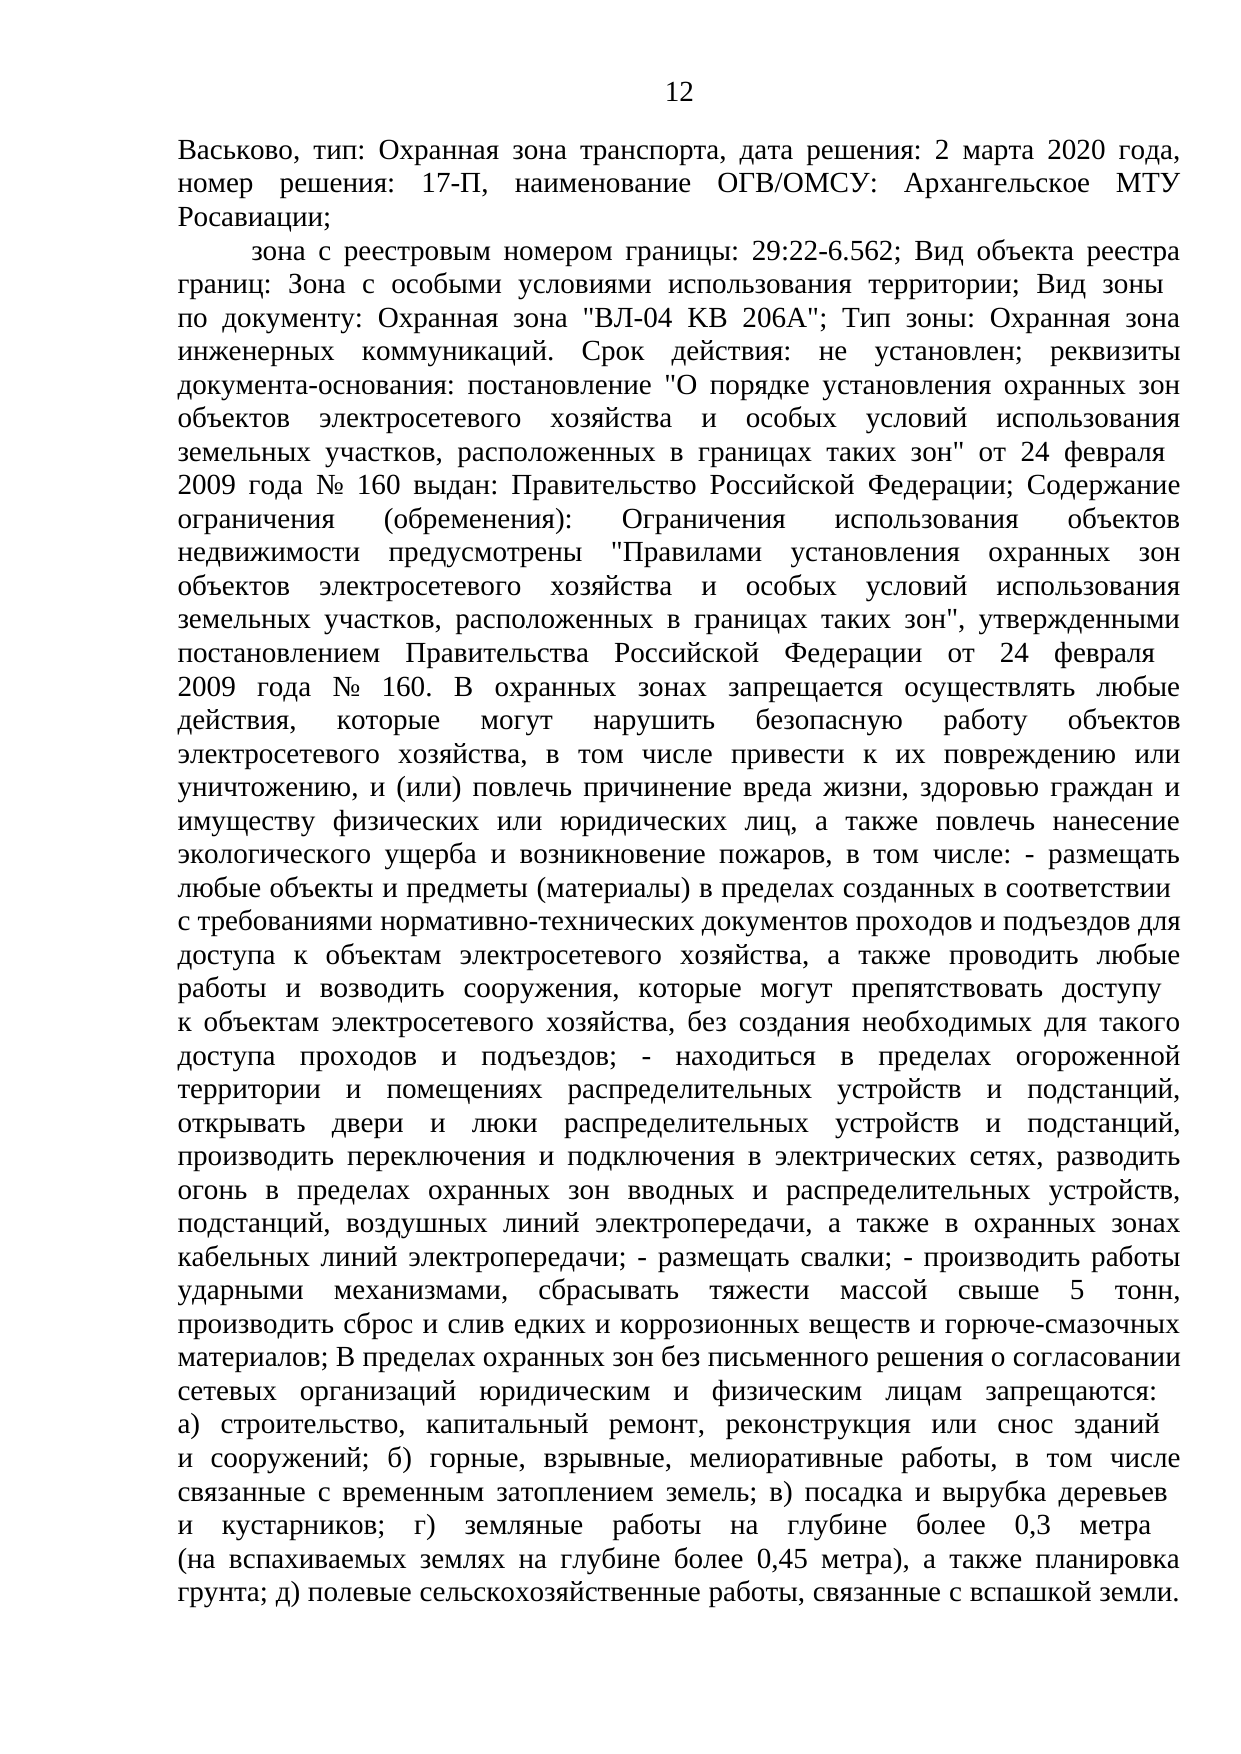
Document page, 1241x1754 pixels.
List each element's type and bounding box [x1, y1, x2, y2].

text [177, 233, 1181, 1608]
text [177, 132, 1181, 233]
